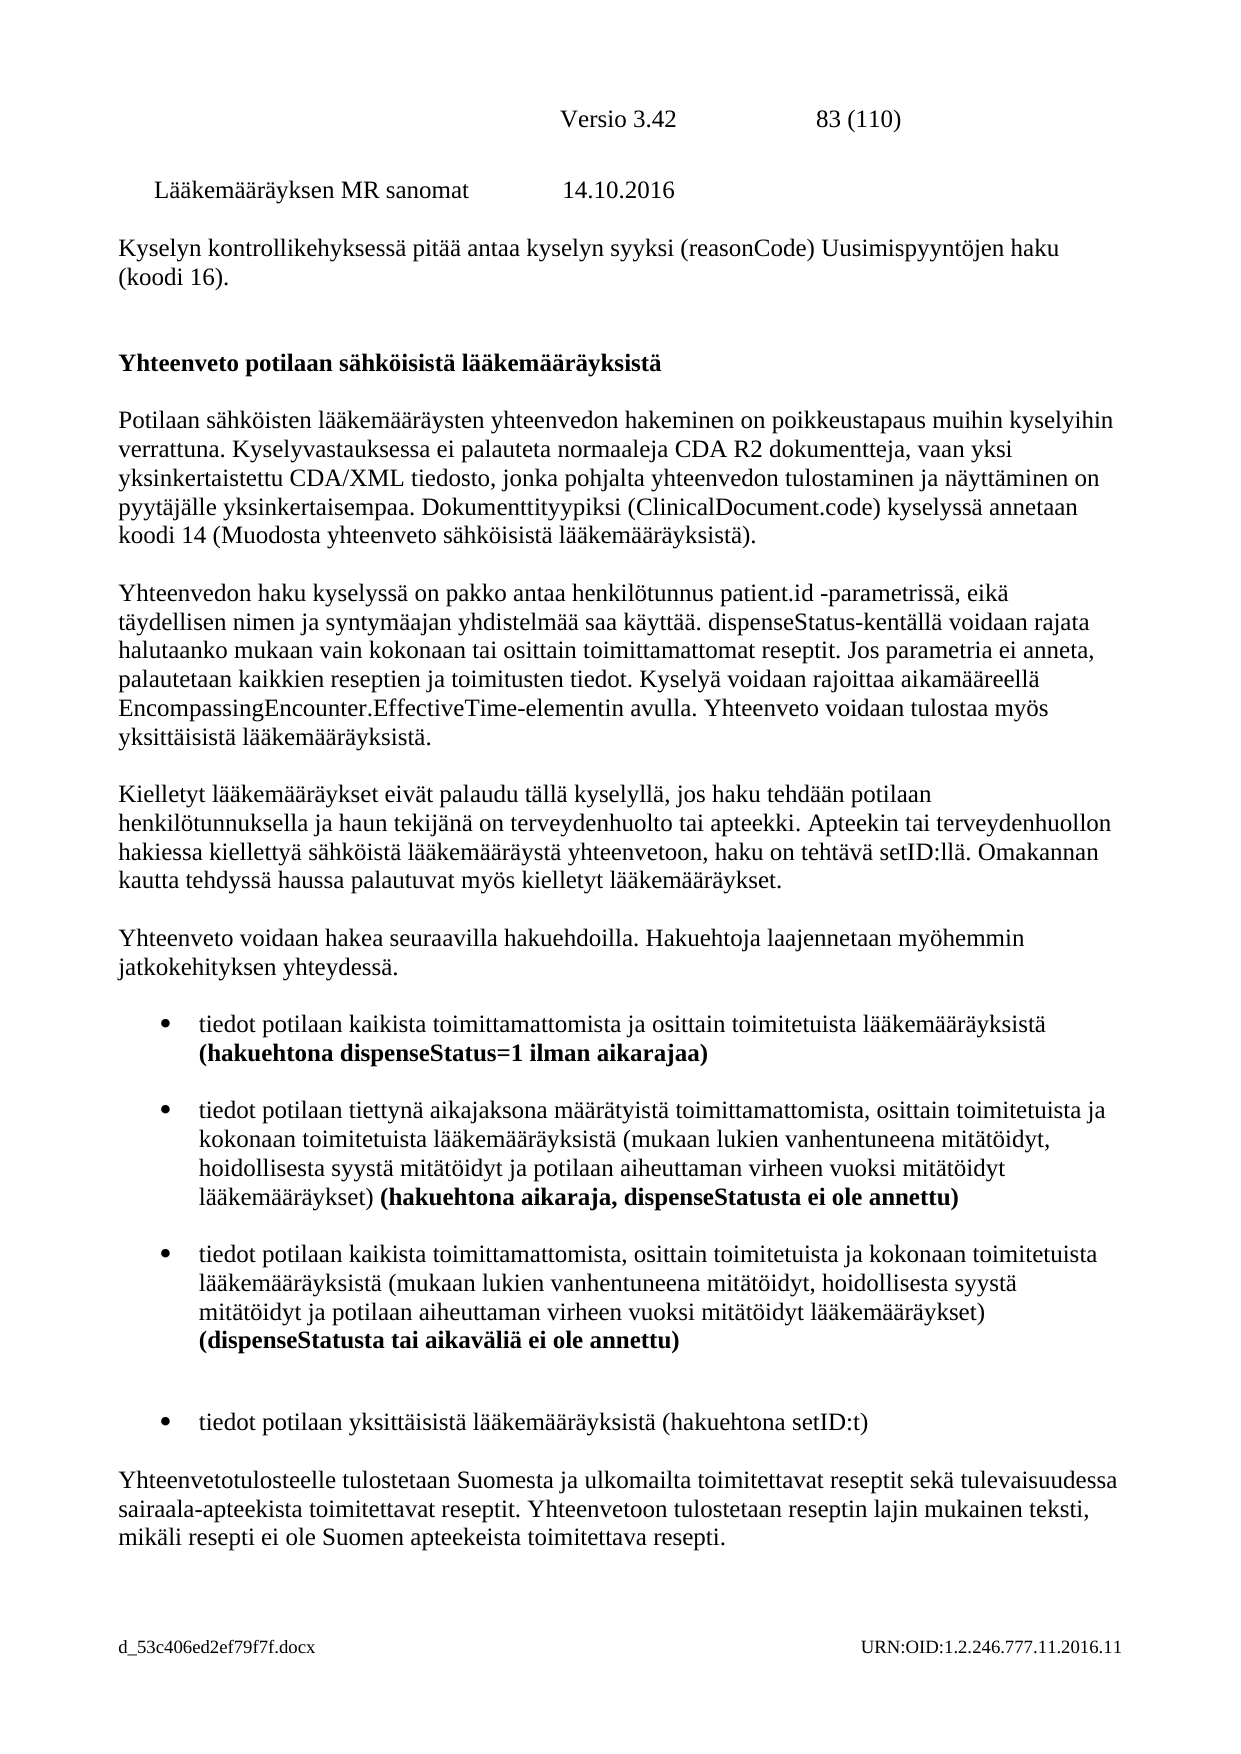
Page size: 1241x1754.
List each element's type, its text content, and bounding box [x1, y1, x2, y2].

list tiedot potilaan kaikista toimittamattomista, osittain toimitetuista ja kokonaan toimitetuista lääkemääräyksistä (mukaan lukien vanhentuneena mitätöidyt, hoidollisesta syystä mitätöidyt ja potilaan aiheuttaman virheen vuoksi mitätöidyt lääkemääräykset) (dispenseStatusta tai aikaväliä ei ole annettu) [161, 1239, 1122, 1354]
text Yhteenveto voidaan hakea seuraavilla hakuehdoilla. Hakuehtoja laajennetaan myöhemmin jatkokehityksen yhteydessä. [118, 923, 1122, 981]
text Yhteenvetotulosteelle tulostetaan Suomesta ja ulkomailta toimitettavat reseptit sekä tulevaisuudessa sairaala-apteekista toimitettavat reseptit. Yhteenvetoon tulostetaan reseptin lajin mukainen teksti, mikäli resepti ei ole Suomen apteekeista toimitettava resepti. [118, 1465, 1122, 1551]
text Yhteenveto potilaan sähköisistä lääkemääräyksistä [118, 348, 1122, 377]
list tiedot potilaan tiettynä aikajaksona määrätyistä toimittamattomista, osittain toimitetuista ja kokonaan toimitetuista lääkemääräyksistä (mukaan lukien vanhentuneena mitätöidyt, hoidollisesta syystä mitätöidyt ja potilaan aiheuttaman virheen vuoksi mitätöidyt lääkemääräykset) (hakuehtona aikaraja, dispenseStatusta ei ole annettu) [161, 1096, 1122, 1211]
text Potilaan sähköisten lääkemääräysten yhteenvedon hakeminen on poikkeustapaus muihin kyselyihin verrattuna. Kyselyvastauksessa ei palauteta normaaleja CDA R2 dokumentteja, vaan yksi yksinkertaistettu CDA/XML tiedosto, jonka pohjalta yhteenvedon tulostaminen ja näyttäminen on pyytäjälle yksinkertaisempaa. Dokumenttityypiksi (ClinicalDocument.code) kyselyssä annetaan koodi 14 (Muodosta yhteenveto sähköisistä lääkemääräyksistä). [118, 406, 1122, 549]
list tiedot potilaan yksittäisistä lääkemääräyksistä (hakuehtona setID:t) [161, 1407, 1122, 1436]
text Kyselyn kontrollikehyksessä pitää antaa kyselyn syyksi (reasonCode) Uusimispyyntöjen haku (koodi 16). [118, 233, 1122, 291]
list tiedot potilaan kaikista toimittamattomista ja osittain toimitetuista lääkemääräyksistä (hakuehtona dispenseStatus=1 ilman aikarajaa) [161, 1009, 1122, 1067]
text Kielletyt lääkemääräykset eivät palaudu tällä kyselyllä, jos haku tehdään potilaan henkilötunnuksella ja haun tekijänä on terveydenhuolto tai apteekki. Apteekin tai terveydenhuollon hakiessa kiellettyä sähköistä lääkemääräystä yhteenvetoon, haku on tehtävä setID:llä. Omakannan kautta tehdyssä haussa palautuvat myös kielletyt lääkemääräykset. [118, 779, 1122, 894]
text Yhteenvedon haku kyselyssä on pakko antaa henkilötunnus patient.id -parametrissä, eikä täydellisen nimen ja syntymäajan yhdistelmää saa käyttää. dispenseStatus-kentällä voidaan rajata halutaanko mukaan vain kokonaan tai osittain toimittamattomat reseptit. Jos parametria ei anneta, palautetaan kaikkien reseptien ja toimitusten tiedot. Kyselyä voidaan rajoittaa aikamääreellä EncompassingEncounter.EffectiveTime-elementin avulla. Yhteenveto voidaan tulostaa myös yksittäisistä lääkemääräyksistä. [118, 578, 1122, 751]
